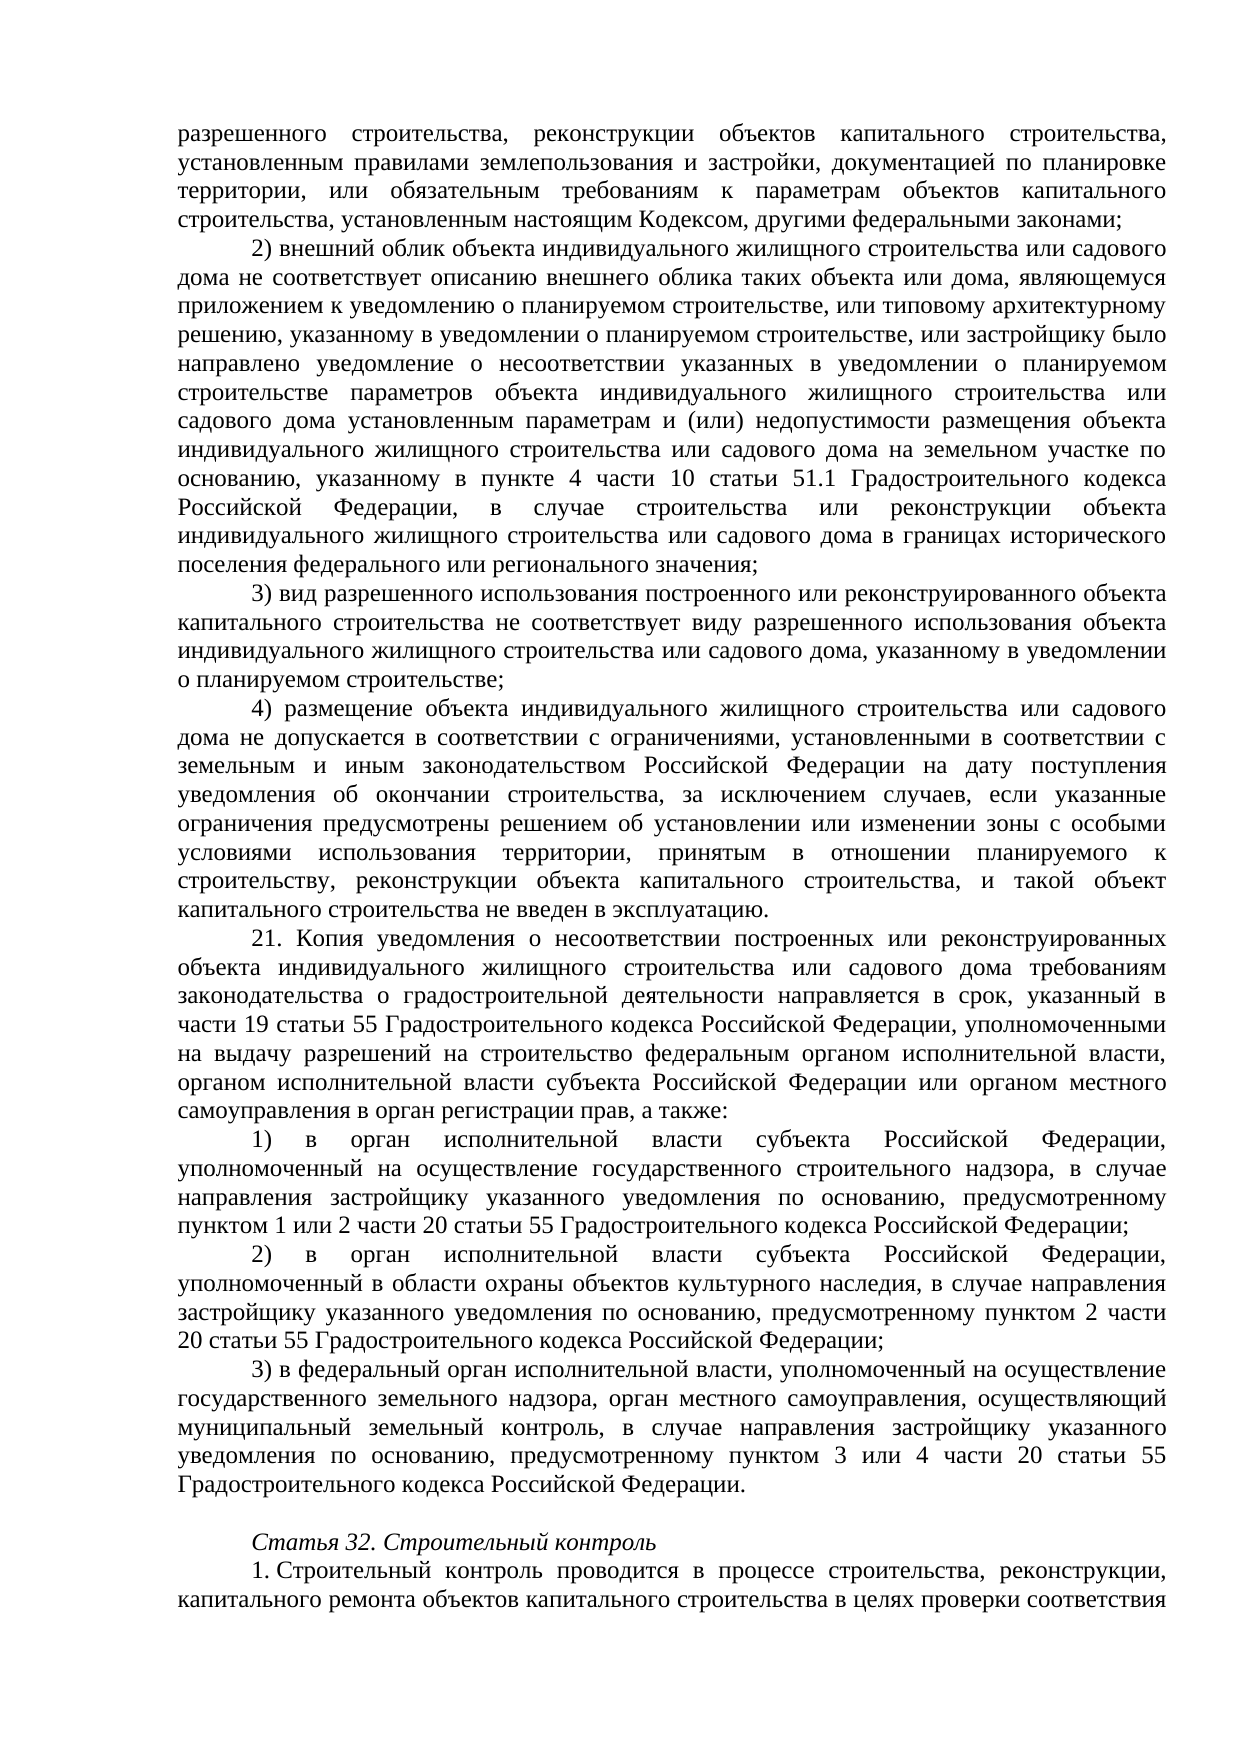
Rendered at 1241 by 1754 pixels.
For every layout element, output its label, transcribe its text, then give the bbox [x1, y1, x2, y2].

text Статья 32. Строительный контроль [177, 1527, 1167, 1556]
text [177, 1556, 1167, 1613]
text 4) размещение объекта индивидуального жилищного строительства или садового дома не допускается в соответствии с ограничениями, установленными в соответствии с земельным и иным законодательством Российской Федерации на дату поступления уведомления об окончании строительства, за исключением случаев, если указанные ограничения предусмотрены решением об установлении или изменении зоны с особыми условиями использования территории, принятым в отношении планируемого к строительству, реконструкции объекта капитального строительства, и такой объект капитального строительства не введен в эксплуатацию. [177, 693, 1167, 923]
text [177, 118, 1167, 233]
text 2) внешний облик объекта индивидуального жилищного строительства или садового дома не соответствует описанию внешнего облика таких объекта или дома, являющемуся приложением к уведомлению о планируемом строительстве, или типовому архитектурному решению, указанному в уведомлении о планируемом строительстве, или застройщику было направлено уведомление о несоответствии указанных в уведомлении о планируемом строительстве параметров объекта индивидуального жилищного строительства или садового дома установленным параметрам и (или) недопустимости размещения объекта индивидуального жилищного строительства или садового дома на земельном участке по основанию, указанному в пункте 4 части 10 статьи 51.1 Градостроительного кодекса Российской Федерации, в случае строительства или реконструкции объекта индивидуального жилищного строительства или садового дома в границах исторического поселения федерального или регионального значения; [177, 233, 1167, 578]
text 21. Копия уведомления о несоответствии построенных или реконструированных объекта индивидуального жилищного строительства или садового дома требованиям законодательства о градостроительной деятельности направляется в срок, указанный в части 19 статьи 55 Градостроительного кодекса Российской Федерации, уполномоченными на выдачу разрешений на строительство федеральным органом исполнительной власти, органом исполнительной власти субъекта Российской Федерации или органом местного самоуправления в орган регистрации прав, а также: [177, 923, 1167, 1124]
text 3) в федеральный орган исполнительной власти, уполномоченный на осуществление государственного земельного надзора, орган местного самоуправления, осуществляющий муниципальный земельный контроль, в случае направления застройщику указанного уведомления по основанию, предусмотренному пунктом 3 или 4 части 20 статьи 55 Градостроительного кодекса Российской Федерации. [177, 1354, 1167, 1498]
text 3) вид разрешенного использования построенного или реконструированного объекта капитального строительства не соответствует виду разрешенного использования объекта индивидуального жилищного строительства или садового дома, указанному в уведомлении о планируемом строительстве; [177, 578, 1167, 693]
text 2) в орган исполнительной власти субъекта Российской Федерации, уполномоченный в области охраны объектов культурного наследия, в случае направления застройщику указанного уведомления по основанию, предусмотренному пунктом 2 части 20 статьи 55 Градостроительного кодекса Российской Федерации; [177, 1239, 1167, 1354]
text 1) в орган исполнительной власти субъекта Российской Федерации, уполномоченный на осуществление государственного строительного надзора, в случае направления застройщику указанного уведомления по основанию, предусмотренному пунктом 1 или 2 части 20 статьи 55 Градостроительного кодекса Российской Федерации; [177, 1124, 1167, 1239]
